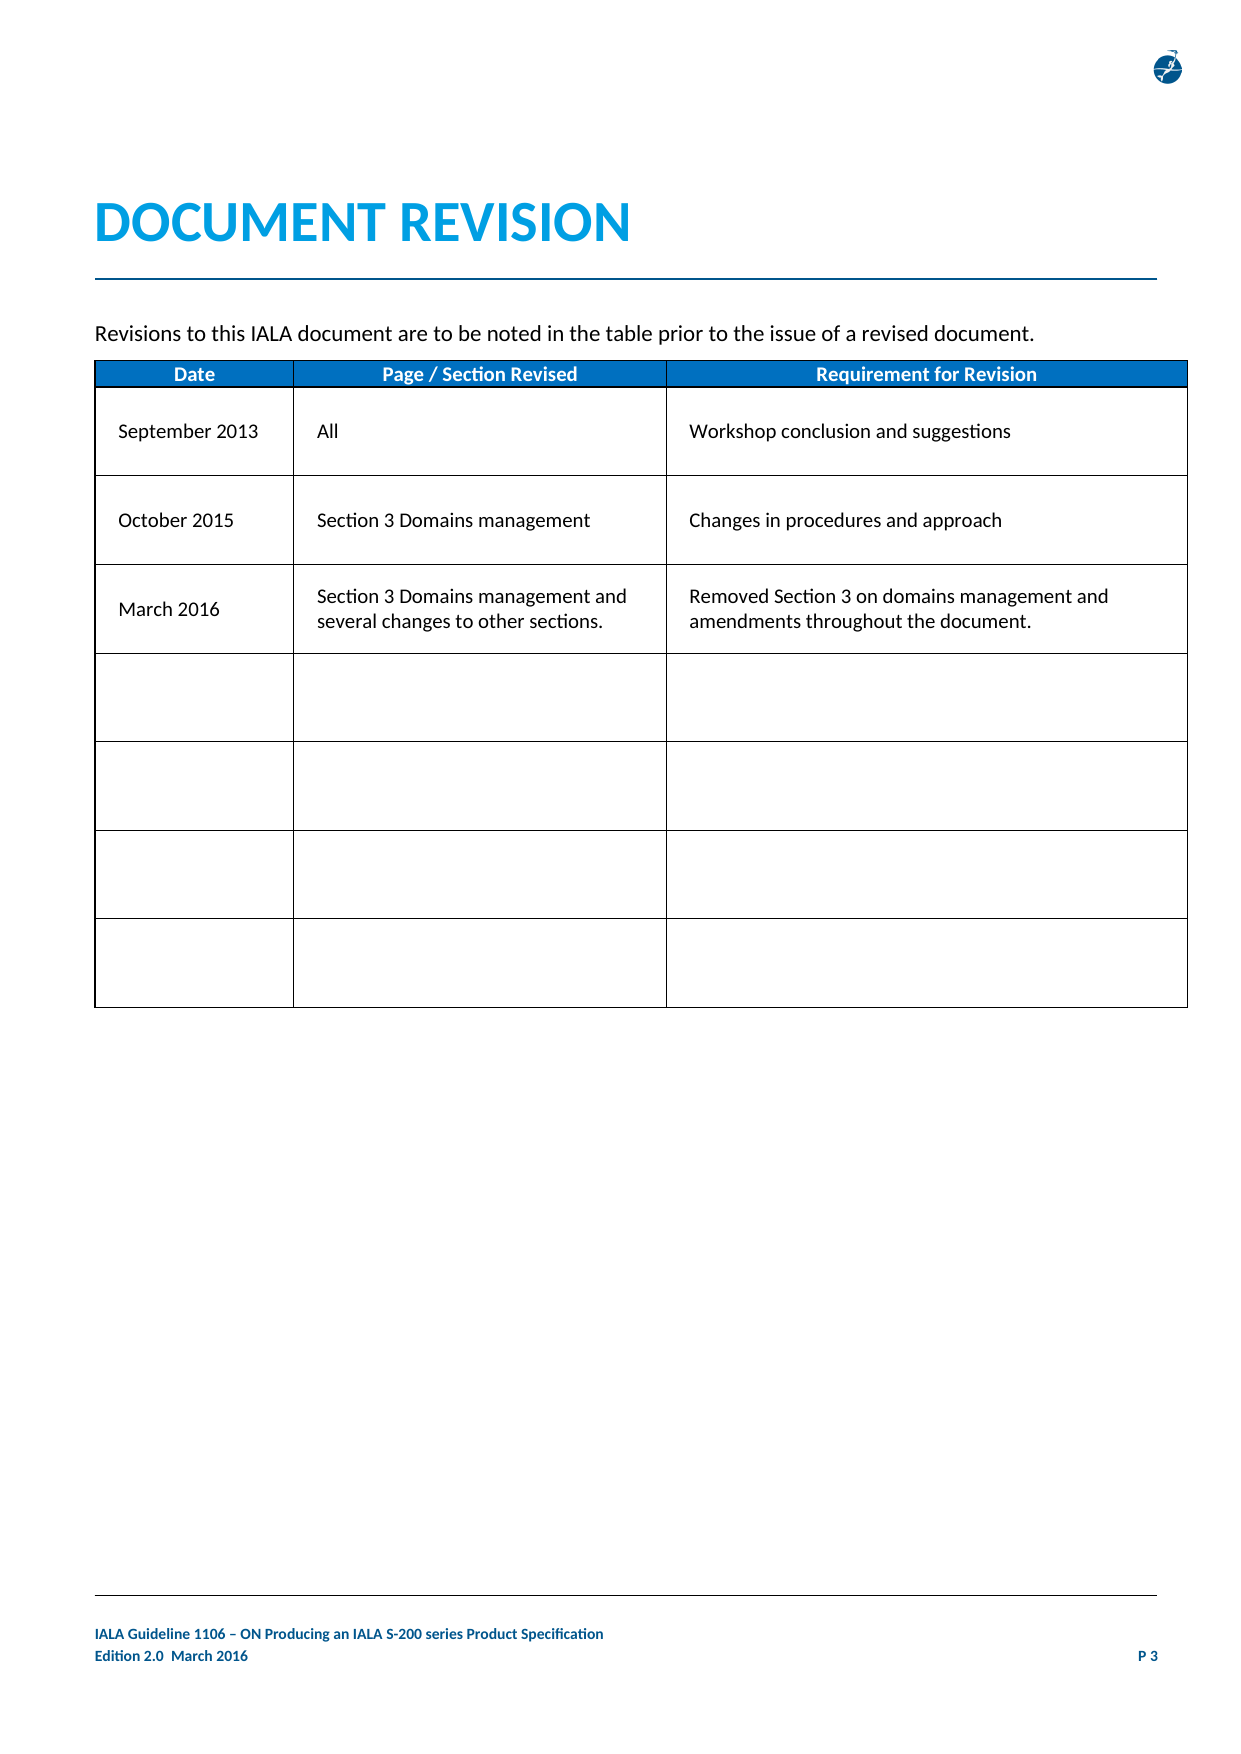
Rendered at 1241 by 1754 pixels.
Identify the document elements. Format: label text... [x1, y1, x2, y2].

table_cell [96, 919, 293, 1007]
picture [1122, 0, 1241, 119]
table_cell Section 3 Domains management and several changes to other sections. [294, 565, 666, 652]
table_cell All [294, 388, 666, 475]
table_cell March 2016 [96, 565, 293, 652]
table_cell [667, 919, 1187, 1007]
table_cell Workshop conclusion and suggestions [667, 388, 1187, 475]
table_cell [667, 742, 1187, 830]
table_cell [294, 831, 666, 918]
table_cell [667, 654, 1187, 741]
table_header Date [96, 361, 293, 386]
text Revisions to this IALA document are to be noted in the table prior to the issue of a revised document. [94, 319, 1157, 347]
table_cell [96, 654, 293, 741]
table_cell [96, 831, 293, 918]
table_cell September 2013 [96, 388, 293, 475]
table_cell [96, 742, 293, 830]
table_header Requirement for Revision [667, 361, 1187, 386]
table_cell [294, 654, 666, 741]
table_cell [294, 742, 666, 830]
table_cell Section 3 Domains management [294, 476, 666, 564]
table_cell Changes in procedures and approach [667, 476, 1187, 564]
table_header Page / Section Revised [294, 361, 666, 386]
table_cell [667, 831, 1187, 918]
table_cell October 2015 [96, 476, 293, 564]
table_cell Removed Section 3 on domains management and amendments throughout the document. [667, 565, 1187, 652]
table_cell [294, 919, 666, 1007]
